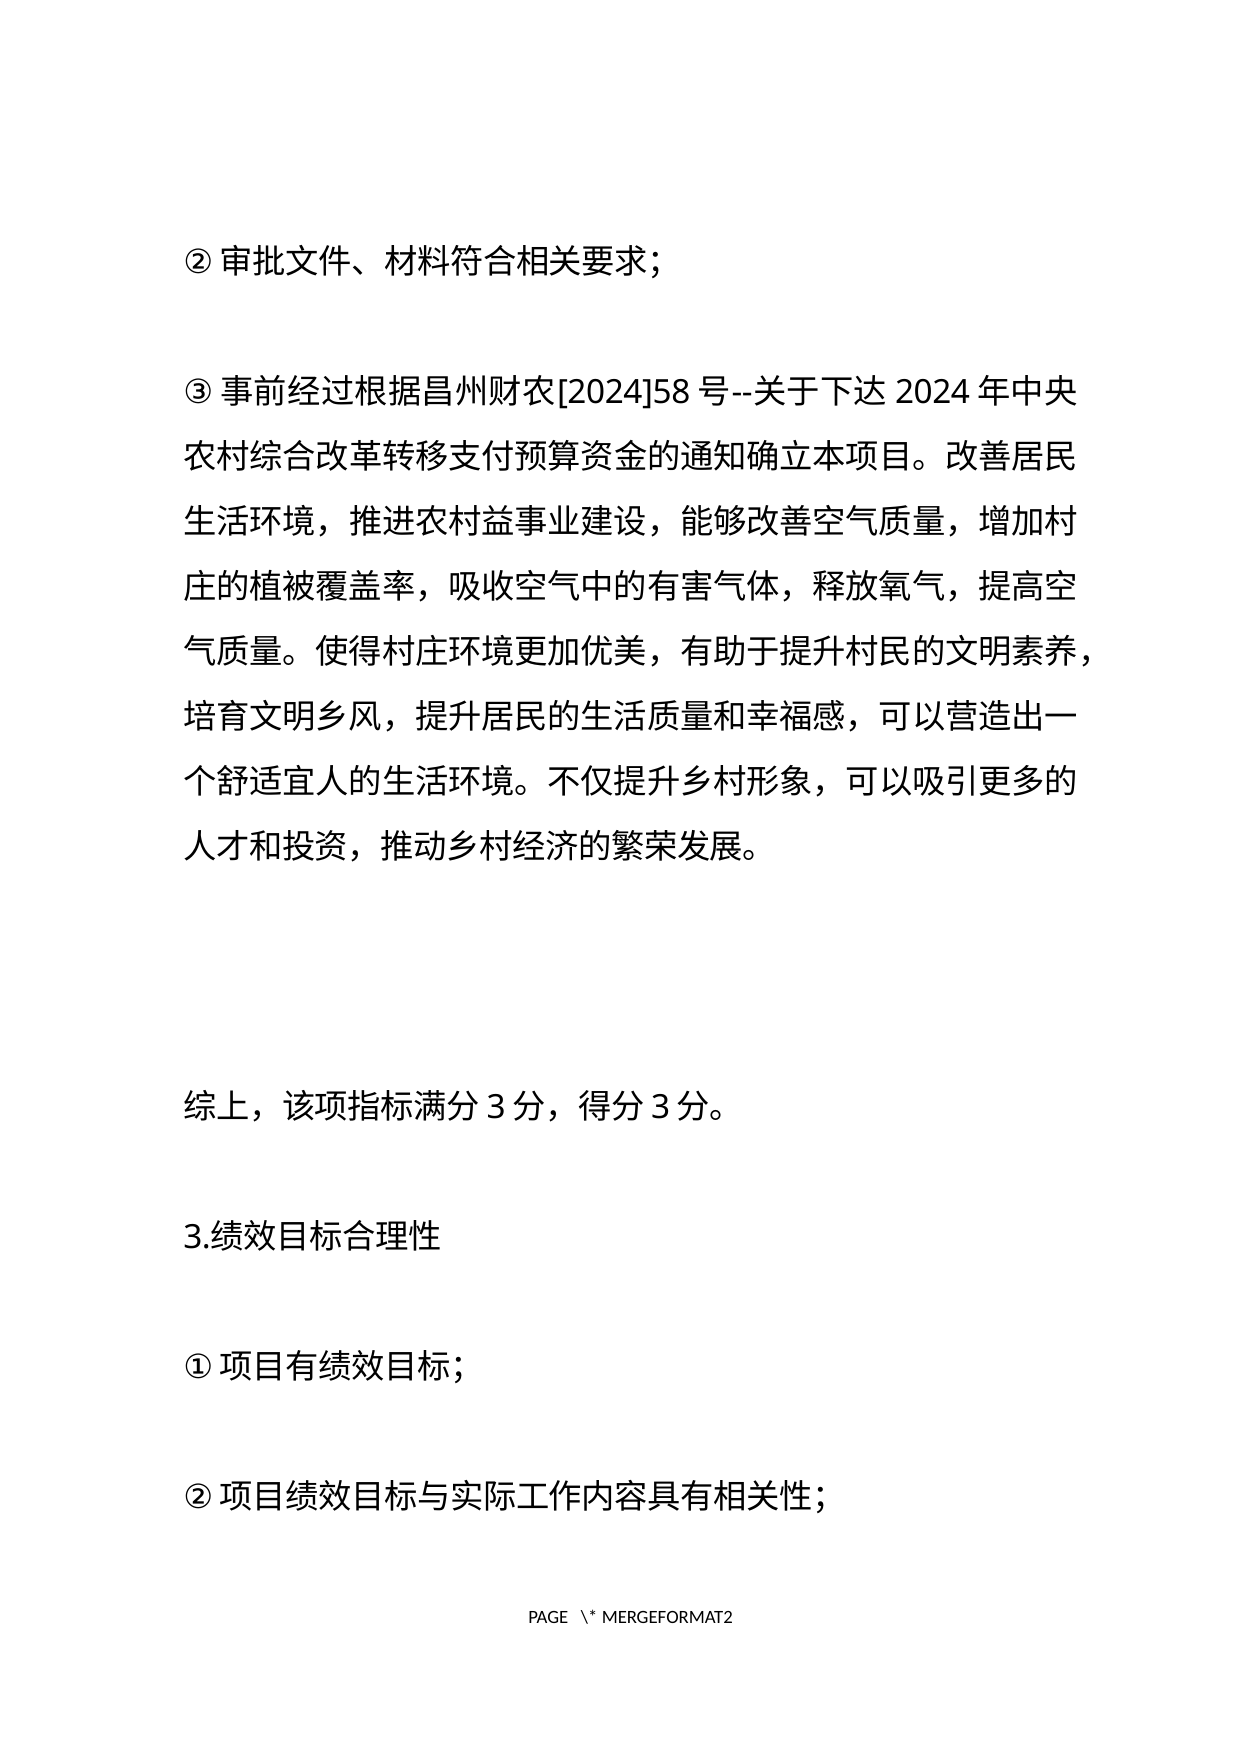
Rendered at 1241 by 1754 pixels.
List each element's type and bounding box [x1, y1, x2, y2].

text [183, 162, 1078, 1527]
